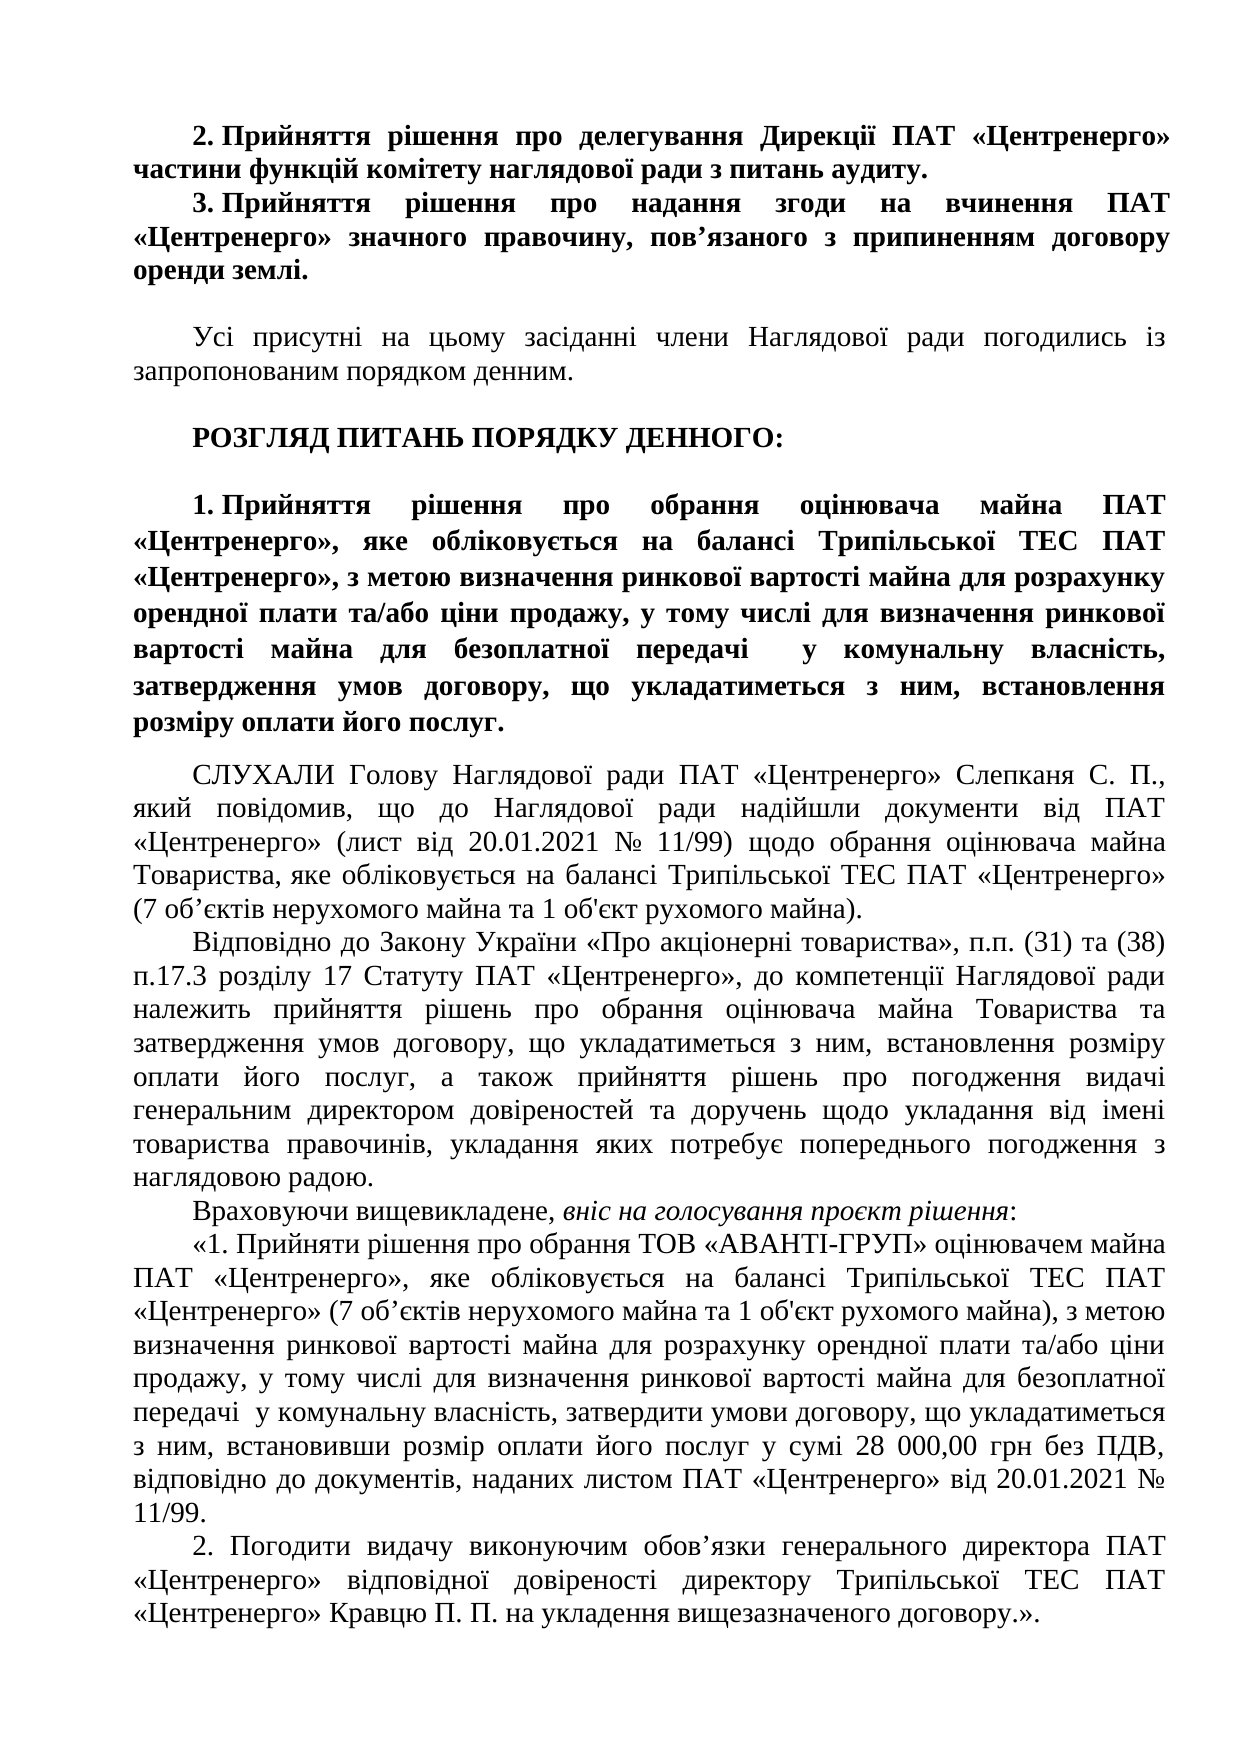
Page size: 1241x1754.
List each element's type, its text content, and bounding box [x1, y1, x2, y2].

text Усі присутні на цьому засіданні члени Наглядової ради погодились із запропонованим порядком денним. [133, 319, 1166, 386]
text Враховуючи вищевикладене, вніс на голосування проєкт рішення: [133, 1193, 1166, 1226]
text Відповідно до Закону України «Про акціонерні товариства», п.п. (31) та (38) п.17.3 розділу 17 Статуту ПАТ «Центренерго», до компетенції Наглядової ради належить прийняття рішень про обрання оцінювача майна Товариства та затвердження умов договору, що укладатиметься з ним, встановлення розміру оплати його послуг, а також прийняття рішень про погодження видачі генеральним директором довіреностей та доручень щодо укладання від імені товариства правочинів, укладання яких потребує попереднього погодження з наглядовою радою. [133, 924, 1166, 1193]
text 2. Погодити видачу виконуючим обов’язки генерального директора ПАТ «Центренерго» відповідної довіреності директору Трипільської ТЕС ПАТ «Центренерго» Кравцю П. П. на укладення вищезазначеного договору.». [133, 1528, 1166, 1629]
list Прийняття рішення про делегування Дирекції ПАТ «Центренерго» частини функцій комітету наглядової ради з питань аудиту. [133, 118, 1171, 185]
text СЛУХАЛИ Голову Наглядової ради ПАТ «Центренерго» Слепканя С. П., який повідомив, що до Наглядової ради надійшли документи від ПАТ «Центренерго» (лист від 20.01.2021 № 11/99) щодо обрання оцінювача майна Товариства, яке обліковується на балансі Трипільської ТЕС ПАТ «Центренерго» (7 об’єктів нерухомого майна та 1 об'єкт рухомого майна). [133, 757, 1166, 924]
list Прийняття рішення про надання згоди на вчинення ПАТ «Центренерго» значного правочину, пов’язаного з припиненням договору оренди землі. [133, 185, 1171, 286]
text «1. Прийняти рішення про обрання ТОВ «АВАНТІ-ГРУП» оцінювачем майна ПАТ «Центренерго», яке обліковується на балансі Трипільської ТЕС ПАТ «Центренерго» (7 об’єктів нерухомого майна та 1 об'єкт рухомого майна), з метою визначення ринкової вартості майна для розрахунку орендної плати та/або ціни продажу, у тому числі для визначення ринкової вартості майна для безоплатної передачі у комунальну власність, затвердити умови договору, що укладатиметься з ним, встановивши розмір оплати його послуг у сумі 28 000,00 грн без ПДВ, відповідно до документів, наданих листом ПАТ «Центренерго» від 20.01.2021 № 11/99. [133, 1226, 1166, 1528]
text РОЗГЛЯД ПИТАНЬ ПОРЯДКУ ДЕННОГО: [133, 420, 1143, 453]
